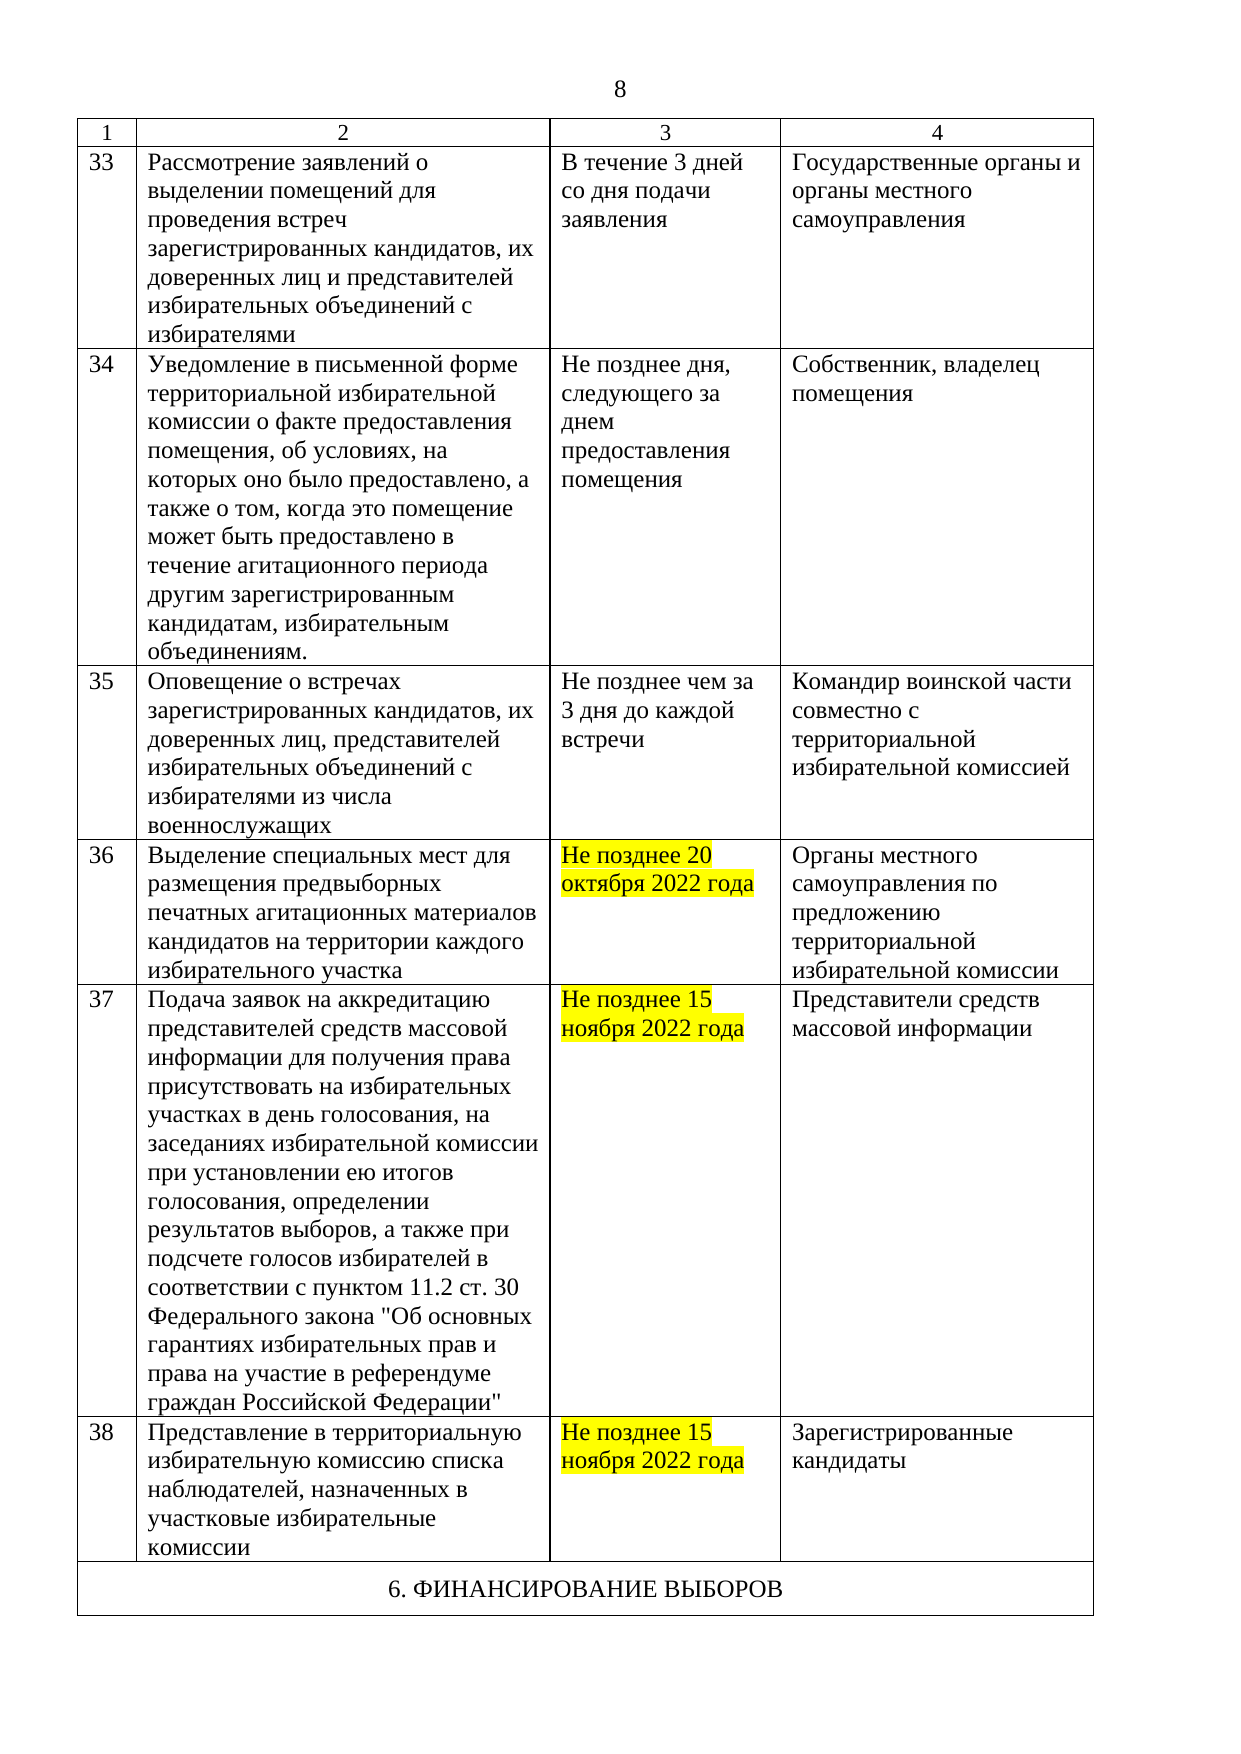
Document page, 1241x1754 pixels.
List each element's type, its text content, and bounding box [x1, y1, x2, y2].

table_cell 37 [78, 985, 136, 1416]
table_cell Выделение специальных мест для размещения предвыборных печатных агитационных материалов кандидатов на территории каждого избирательного участка [137, 840, 549, 983]
table_cell Командир воинской части совместно с территориальной избирательной комиссией [781, 666, 1093, 839]
table_cell Не позднее дня, следующего за днем предоставления помещения [551, 349, 780, 665]
table_cell Государственные органы и органы местного самоуправления [781, 147, 1093, 348]
table_cell Оповещение о встречах зарегистрированных кандидатов, их доверенных лиц, представителей избирательных объединений с избирателями из числа военнослужащих [137, 666, 549, 839]
table_cell Органы местного самоуправления по предложению территориальной избирательной комиссии [781, 840, 1093, 983]
table_cell Представители средств массовой информации [781, 985, 1093, 1416]
table_header 2 [137, 119, 549, 146]
table_header 3 [551, 119, 780, 146]
table_cell 33 [78, 147, 136, 348]
table_cell 6. ФИНАНСИРОВАНИЕ ВЫБОРОВ [78, 1562, 1093, 1615]
table_cell Зарегистрированные кандидаты [781, 1417, 1093, 1561]
table_cell Не позднее 15 ноября 2022 года [551, 1417, 780, 1561]
table_cell Не позднее 20 октября 2022 года [551, 840, 780, 983]
table_cell Собственник, владелец помещения [781, 349, 1093, 665]
table_cell 34 [78, 349, 136, 665]
table_cell Рассмотрение заявлений о выделении помещений для проведения встреч зарегистрированных кандидатов, их доверенных лиц и представителей избирательных объединений с избирателями [137, 147, 549, 348]
table_cell Представление в территориальную избирательную комиссию списка наблюдателей, назначенных в участковые избирательные комиссии [137, 1417, 549, 1561]
table_header 1 [78, 119, 136, 146]
table_cell 38 [78, 1417, 136, 1561]
table_cell В течение 3 дней со дня подачи заявления [551, 147, 780, 348]
table_cell 36 [78, 840, 136, 983]
table_cell 35 [78, 666, 136, 839]
table_cell Не позднее 15 ноября 2022 года [551, 985, 780, 1416]
table_cell Не позднее чем за 3 дня до каждой встречи [551, 666, 780, 839]
table_cell Уведомление в письменной форме территориальной избирательной комиссии о факте предоставления помещения, об условиях, на которых оно было предоставлено, а также о том, когда это помещение может быть предоставлено в течение агитационного периода другим зарегистрированным кандидатам, избирательным объединениям. [137, 349, 549, 665]
table_header 4 [781, 119, 1093, 146]
table_cell Подача заявок на аккредитацию представителей средств массовой информации для получения права присутствовать на избирательных участках в день голосования, на заседаниях избирательной комиссии при установлении ею итогов голосования, определении результатов выборов, а также при подсчете голосов избирателей в соответствии с пунктом 11.2 ст. 30 Федерального закона "Об основных гарантиях избирательных прав и права на участие в референдуме граждан Российской Федерации" [137, 985, 549, 1416]
